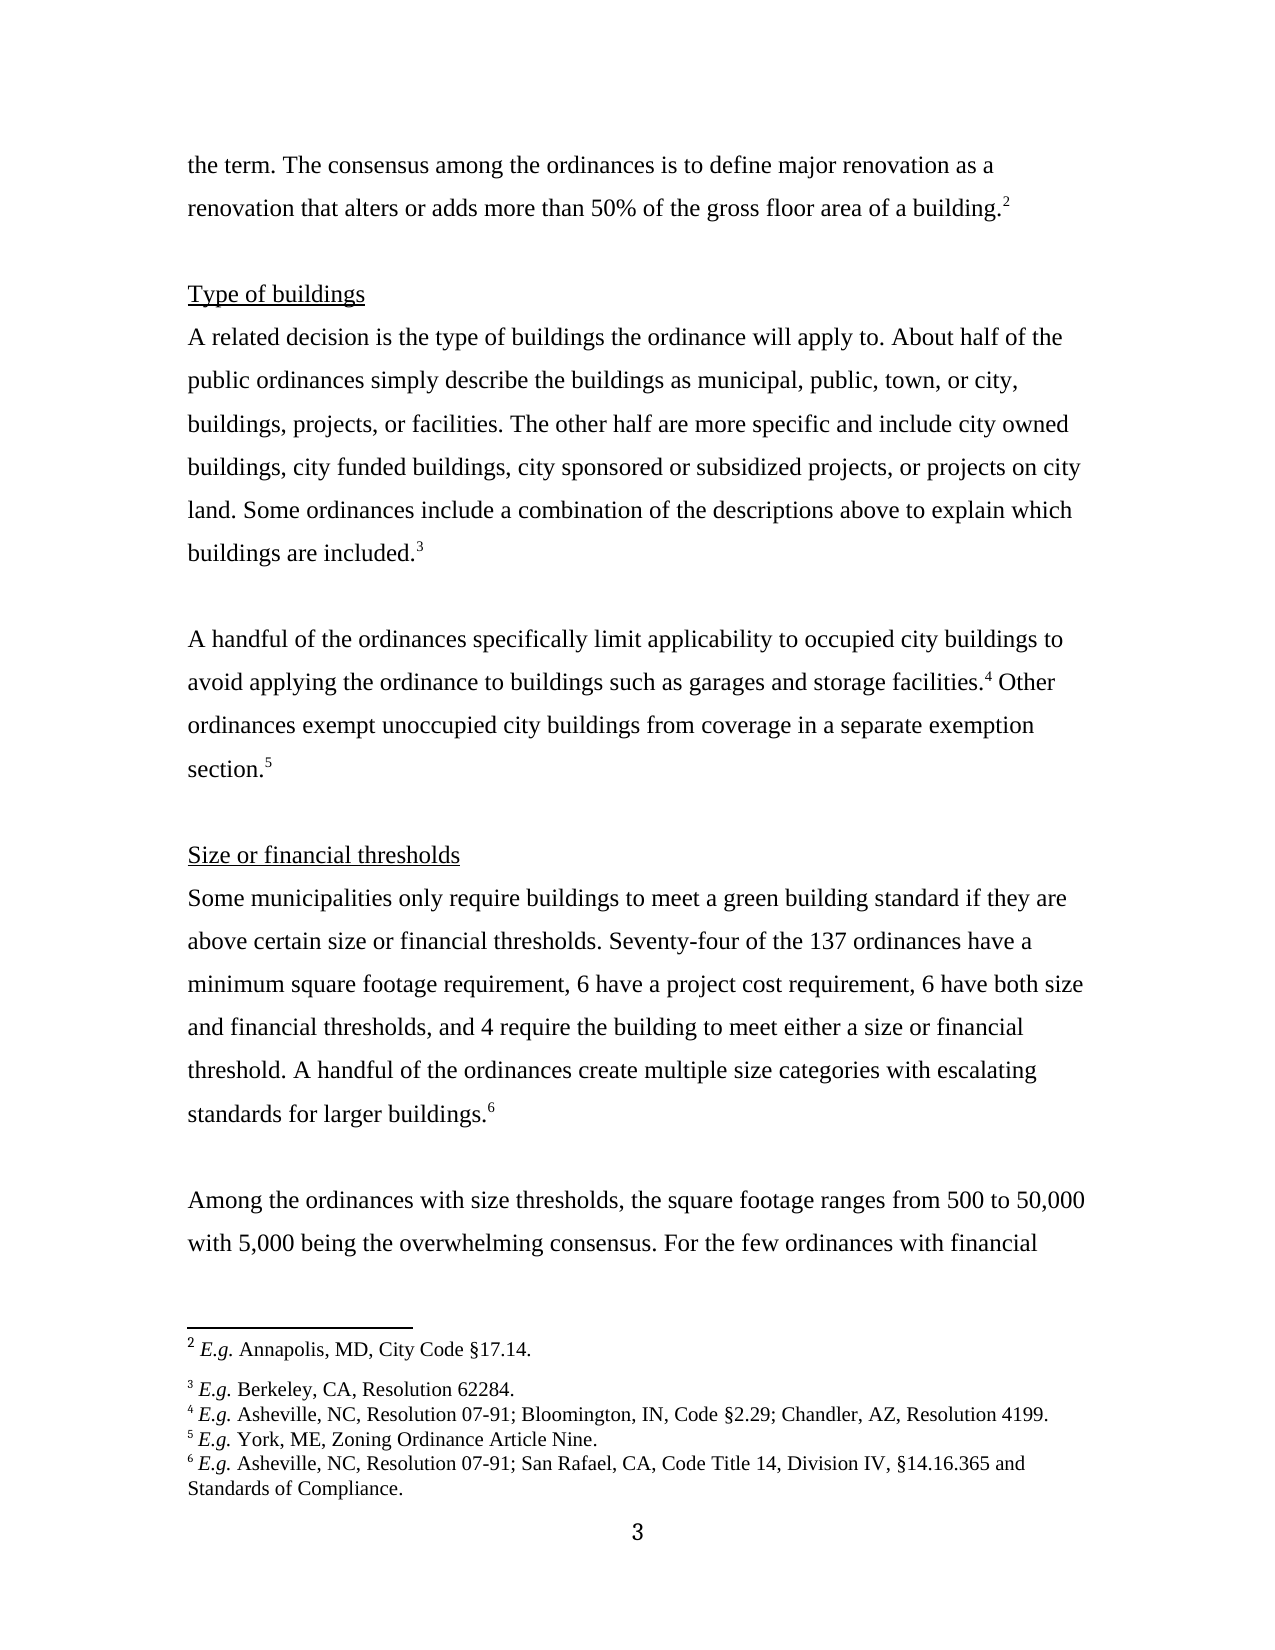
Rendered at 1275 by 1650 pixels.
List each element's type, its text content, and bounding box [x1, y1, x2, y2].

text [187, 150, 1087, 222]
text Size or financial thresholds [187, 840, 1087, 869]
text Type of buildings [187, 279, 1087, 308]
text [187, 1185, 1087, 1257]
text A handful of the ordinances specifically limit applicability to occupied city buildings to avoid applying the ordinance to buildings such as garages and storage facilities. Other ordinances exempt unoccupied city buildings from coverage in a separate exemption section. [187, 624, 1087, 782]
text Some municipalities only require buildings to meet a green building standard if they are above certain size or financial thresholds. Seventy-four of the 137 ordinances have a minimum square footage requirement, 6 have a project cost requirement, 6 have both size and financial thresholds, and 4 require the building to meet either a size or financial threshold. A handful of the ordinances create multiple size categories with escalating standards for larger buildings. [187, 883, 1087, 1127]
text A related decision is the type of buildings the ordinance will apply to. About half of the public ordinances simply describe the buildings as municipal, public, town, or city, buildings, projects, or facilities. The other half are more specific and include city owned buildings, city funded buildings, city sponsored or subsidized projects, or projects on city land. Some ordinances include a combination of the descriptions above to explain which buildings are included. [187, 322, 1087, 567]
